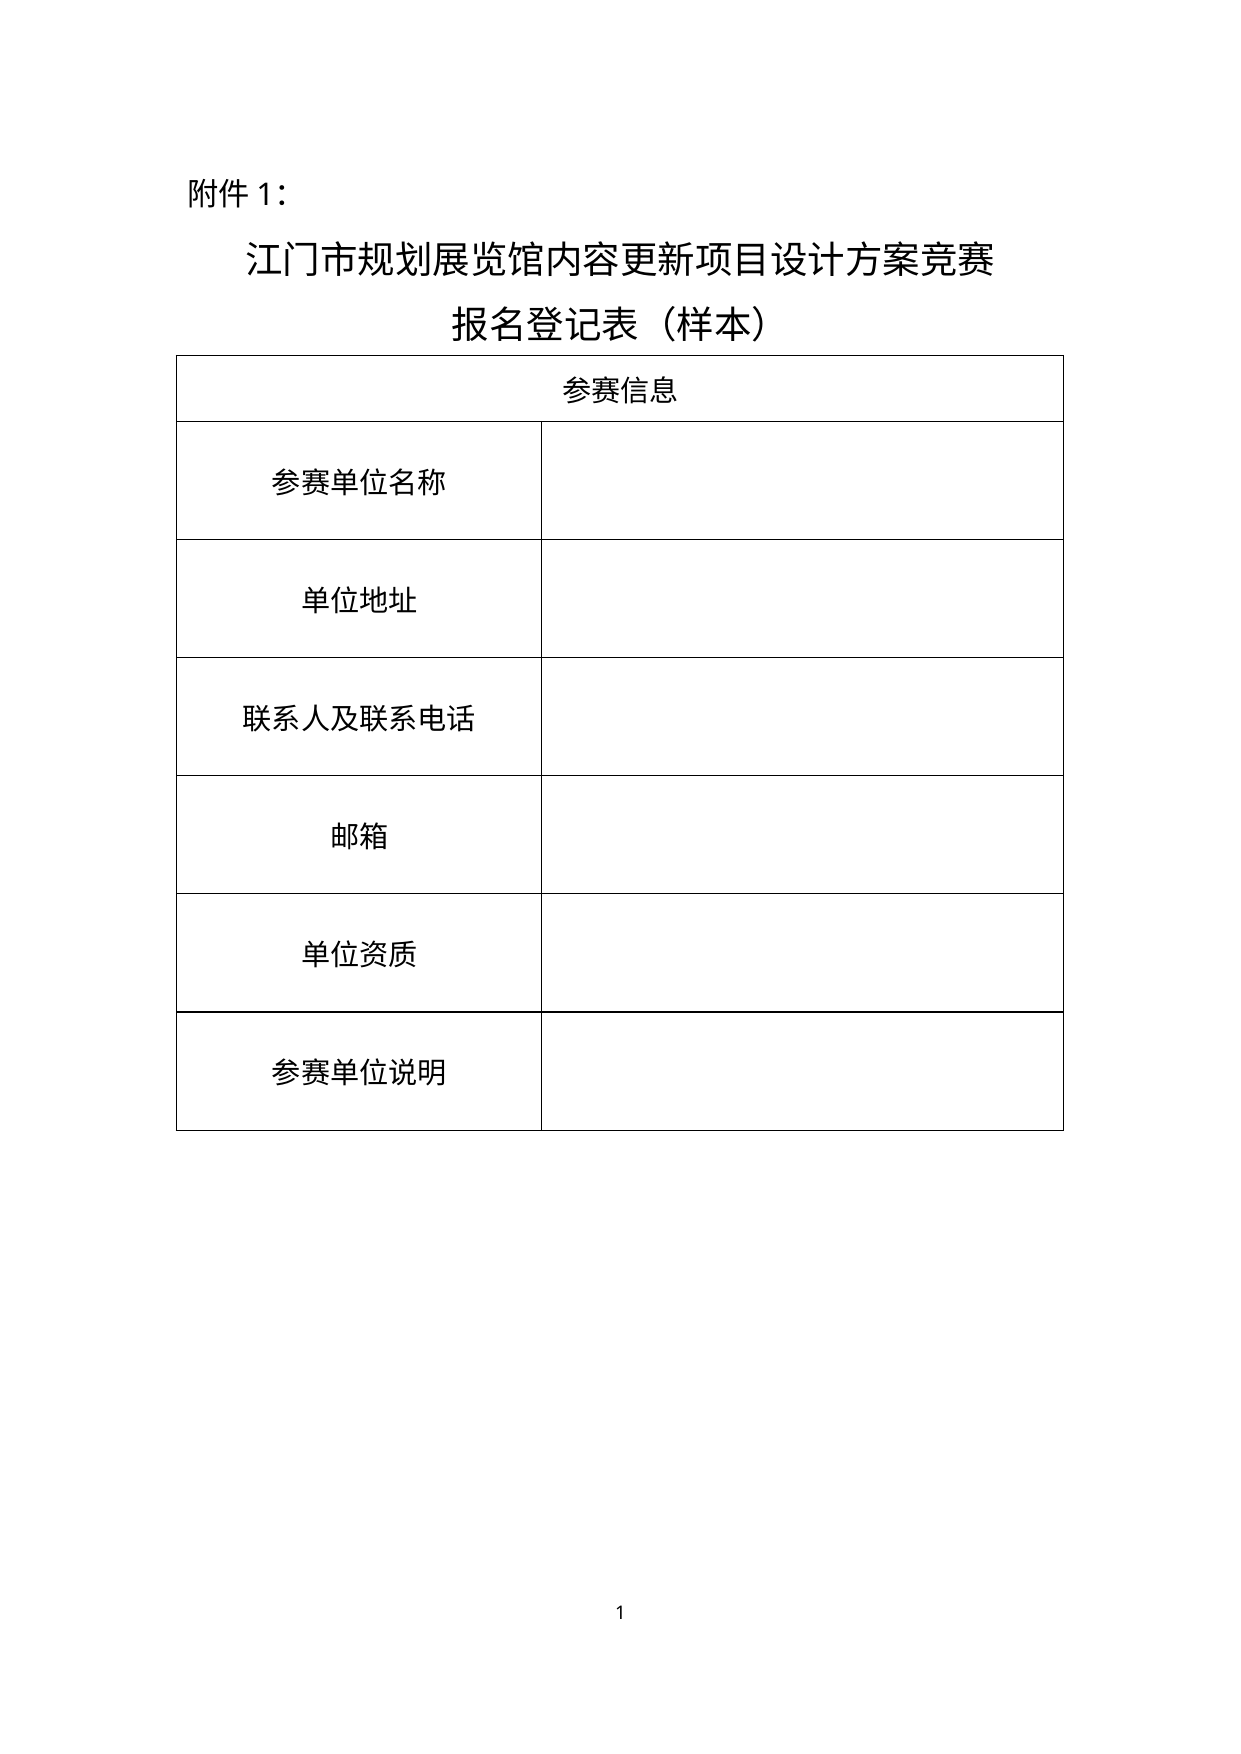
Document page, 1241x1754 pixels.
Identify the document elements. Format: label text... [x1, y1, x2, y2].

table_cell 参赛单位说明 [177, 1013, 541, 1129]
table_cell 邮箱 [177, 776, 541, 893]
table_cell 单位资质 [177, 894, 541, 1011]
table_cell [542, 776, 1063, 893]
table_cell [542, 1013, 1063, 1129]
text 报名登记表（样本） [187, 290, 1053, 355]
text 附件1： [187, 160, 1053, 225]
table_cell 参赛单位名称 [177, 422, 541, 539]
table_cell [542, 540, 1063, 657]
text 江门市规划展览馆内容更新项目设计方案竞赛 [187, 225, 1053, 290]
table_cell [542, 658, 1063, 775]
table_cell 单位地址 [177, 540, 541, 657]
table_cell 联系人及联系电话 [177, 658, 541, 775]
table_header 参赛信息 [177, 356, 1063, 421]
table_cell [542, 894, 1063, 1011]
table_cell [542, 422, 1063, 539]
